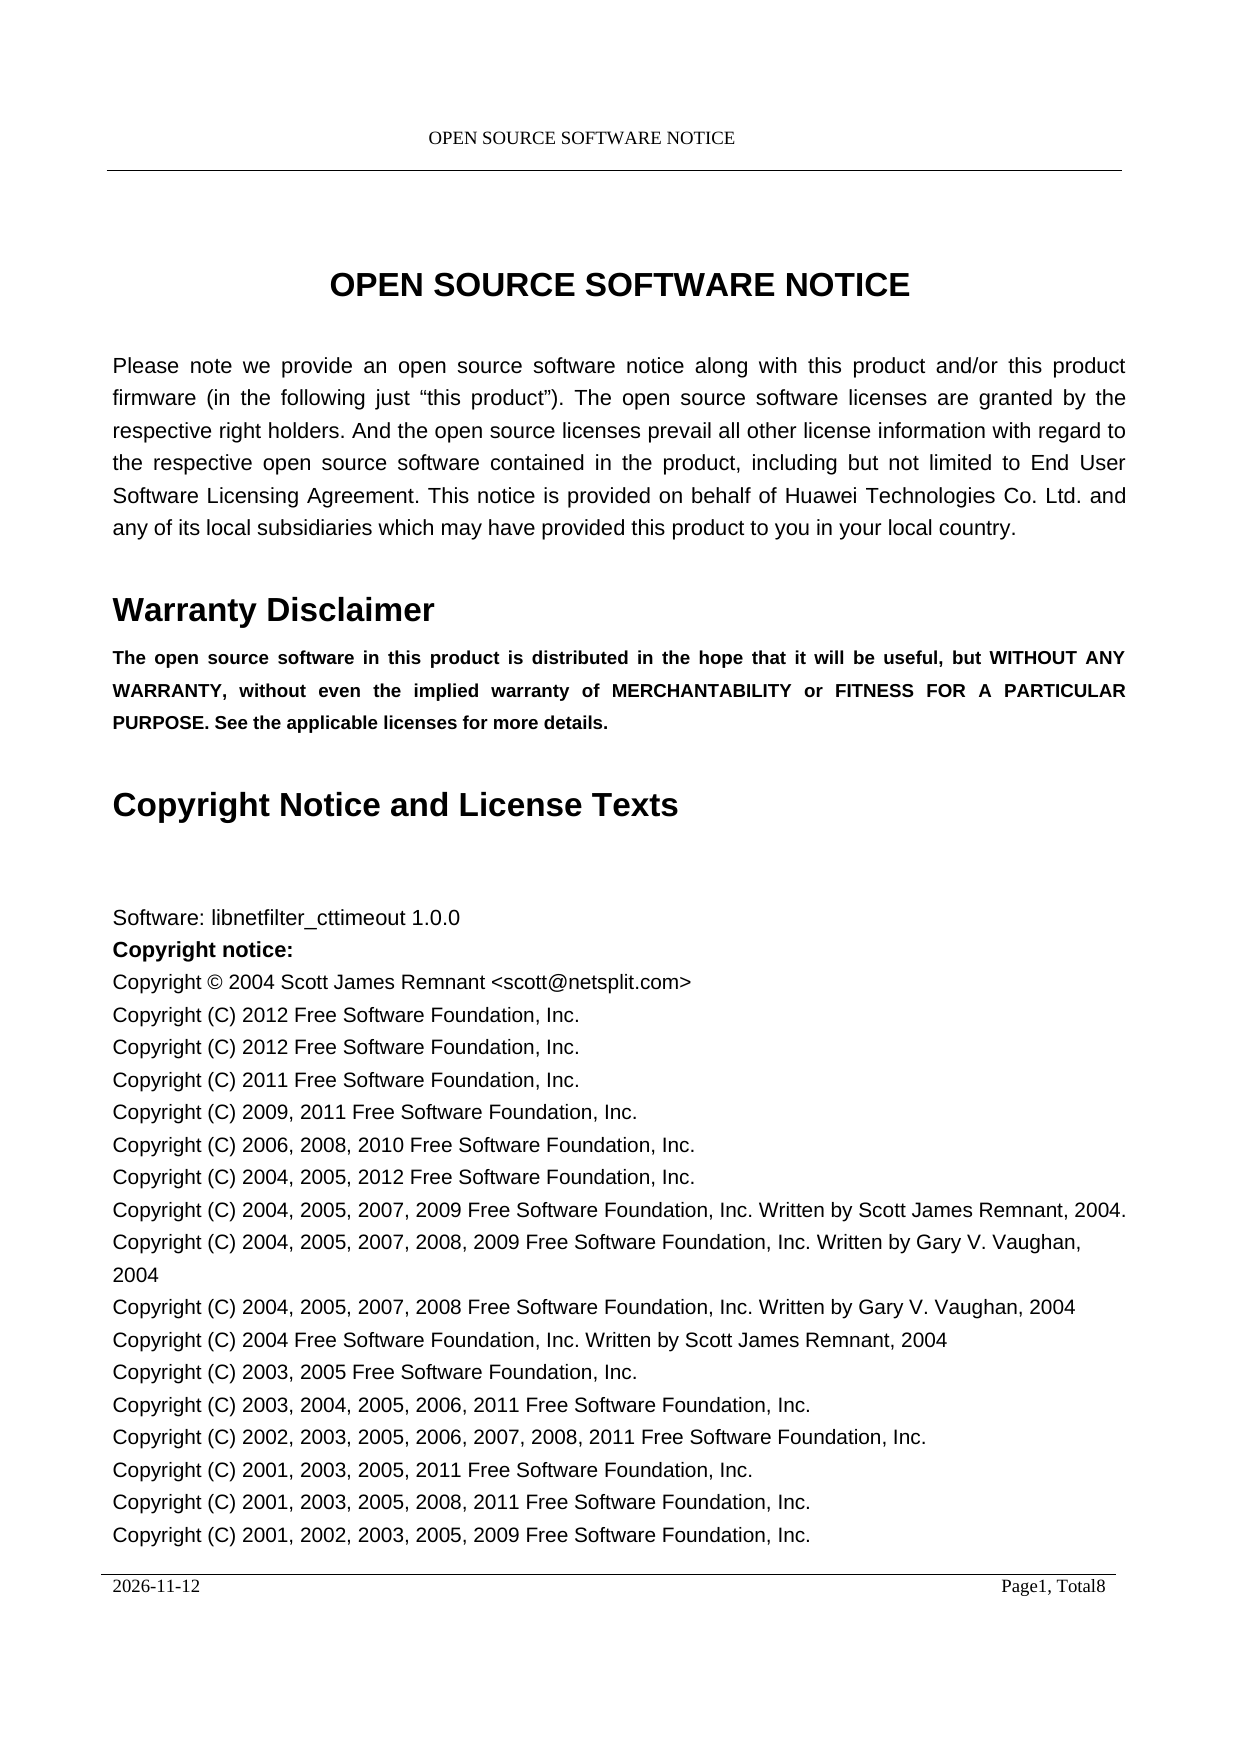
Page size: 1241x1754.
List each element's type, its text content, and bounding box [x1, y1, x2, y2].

text Copyright (C) 2004, 2005, 2012 Free Software Foundation, Inc. [112, 1161, 1128, 1193]
text Copyright (C) 2012 Free Software Foundation, Inc. [112, 998, 1128, 1031]
text Copyright (C) 2004, 2005, 2007, 2009 Free Software Foundation, Inc. Written by Scott James Remnant, 2004. [112, 1193, 1128, 1226]
text Copyright (C) 2004 Free Software Foundation, Inc. Written by Scott James Remnant, 2004 [112, 1323, 1128, 1356]
text Copyright © 2004 Scott James Remnant <scott@netsplit.com> [112, 966, 1128, 998]
text Copyright (C) 2001, 2003, 2005, 2011 Free Software Foundation, Inc. [112, 1453, 1128, 1486]
text Software: libnetfilter_cttimeout 1.0.0 [112, 901, 1128, 933]
text Copyright (C) 2011 Free Software Foundation, Inc. [112, 1063, 1128, 1096]
text Copyright (C) 2004, 2005, 2007, 2008 Free Software Foundation, Inc. Written by Gary V. Vaughan, 2004 [112, 1291, 1128, 1323]
text Copyright (C) 2003, 2004, 2005, 2006, 2011 Free Software Foundation, Inc. [112, 1388, 1128, 1421]
text Please note we provide an open source software notice along with this product and/or this product firmware (in the following just “this product”). The open source software licenses are granted by the respective right holders. And the open source licenses prevail all other license information with regard to the respective open source software contained in the product, including but not limited to End User Software Licensing Agreement. This notice is provided on behalf of Huawei Technologies Co. Ltd. and any of its local subsidiaries which may have provided this product to you in your local country. [112, 349, 1128, 544]
text Copyright (C) 2003, 2005 Free Software Foundation, Inc. [112, 1356, 1128, 1388]
text Copyright Notice and License Texts [112, 771, 1128, 836]
text Copyright (C) 2004, 2005, 2007, 2008, 2009 Free Software Foundation, Inc. Written by Gary V. Vaughan, 2004 [112, 1226, 1128, 1291]
text Copyright (C) 2001, 2003, 2005, 2008, 2011 Free Software Foundation, Inc. [112, 1486, 1128, 1518]
text Warranty Disclaimer [112, 576, 1128, 641]
text Copyright (C) 2006, 2008, 2010 Free Software Foundation, Inc. [112, 1128, 1128, 1161]
text The open source software in this product is distributed in the hope that it will be useful, but WITHOUT ANY WARRANTY, without even the implied warranty of MERCHANTABILITY or FITNESS FOR A PARTICULAR PURPOSE. See the applicable licenses for more details. [112, 641, 1128, 739]
text OPEN SOURCE SOFTWARE NOTICE [112, 251, 1128, 316]
text Copyright (C) 2002, 2003, 2005, 2006, 2007, 2008, 2011 Free Software Foundation, Inc. [112, 1421, 1128, 1453]
text Copyright (C) 2001, 2002, 2003, 2005, 2009 Free Software Foundation, Inc. [112, 1518, 1128, 1551]
text Copyright (C) 2012 Free Software Foundation, Inc. [112, 1031, 1128, 1063]
text Copyright (C) 2009, 2011 Free Software Foundation, Inc. [112, 1096, 1128, 1128]
text Copyright notice: [112, 933, 1128, 966]
